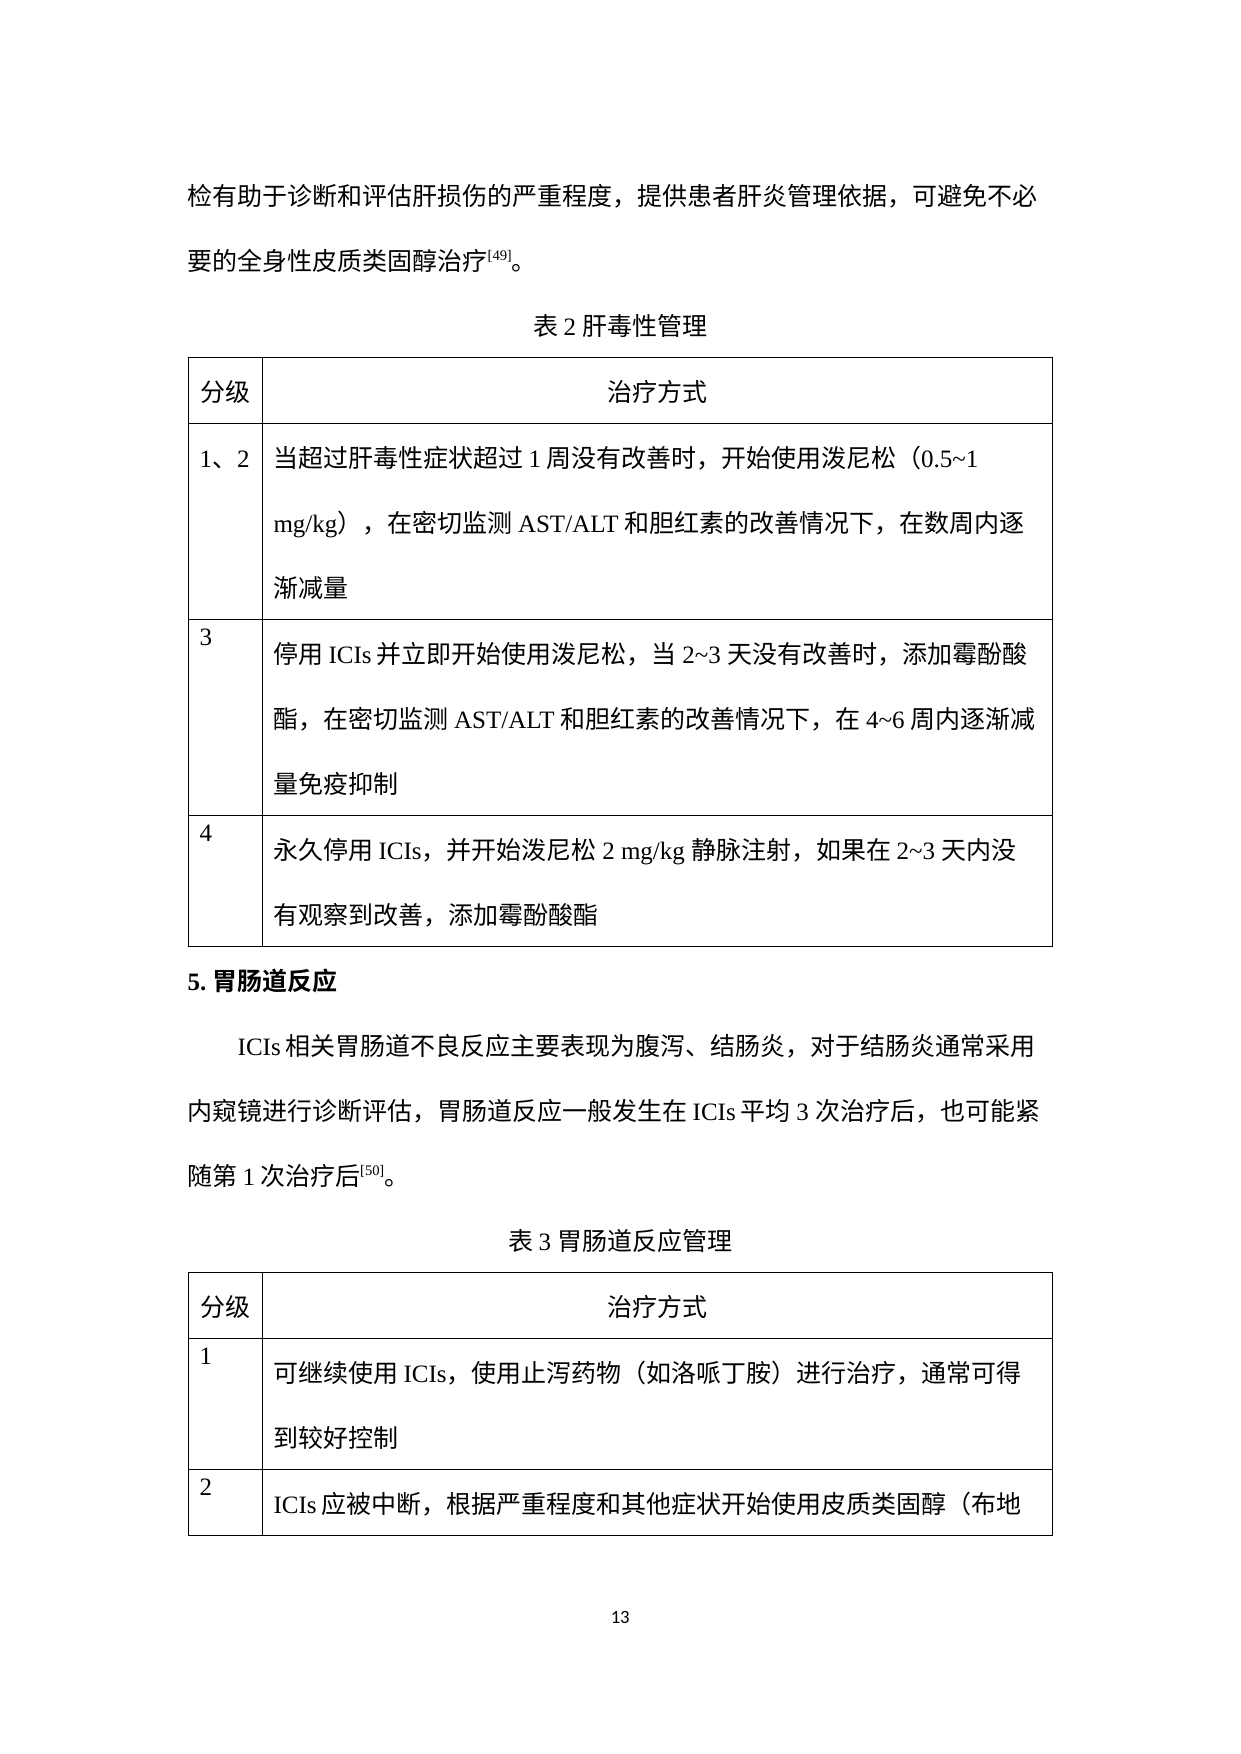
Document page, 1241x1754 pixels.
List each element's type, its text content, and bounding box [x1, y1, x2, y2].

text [187, 162, 1053, 292]
table_header 分级 [189, 358, 262, 423]
table_cell 可继续使用ICIs，使用止泻药物（如洛哌丁胺）进行治疗，通常可得到较好控制 [263, 1339, 1052, 1469]
table_header 分级 [189, 1273, 262, 1338]
table_cell 当超过肝毒性症状超过1周没有改善时，开始使用泼尼松（0.5~1 mg/kg），在密切监测 AST/ALT 和胆红素的改善情况下，在数周内逐渐减量 [263, 424, 1052, 619]
table_cell 停用ICIs并立即开始使用泼尼松，当 2~3 天没有改善时，添加霉酚酸酯，在密切监测 AST/ALT 和胆红素的改善情况下，在 4~6 周内逐渐减量免疫抑制 [263, 620, 1052, 815]
text 表2 肝毒性管理 [187, 292, 1053, 357]
table_cell 2 [189, 1470, 262, 1535]
list 胃肠道反应 [187, 947, 1053, 1012]
table_cell 3 [189, 620, 262, 815]
table_cell 1、2 [189, 424, 262, 619]
table_cell 1 [189, 1339, 262, 1469]
table_header 治疗方式 [263, 1273, 1052, 1338]
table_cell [263, 1470, 1052, 1535]
table_cell 永久停用ICIs，并开始泼尼松 2 mg/kg 静脉注射，如果在 2~3 天内没有观察到改善，添加霉酚酸酯 [263, 816, 1052, 946]
table_cell 4 [189, 816, 262, 946]
text 表3 胃肠道反应管理 [187, 1207, 1053, 1272]
table_header 治疗方式 [263, 358, 1052, 423]
text ICIs相关胃肠道不良反应主要表现为腹泻、结肠炎，对于结肠炎通常采用内窥镜进行诊断评估，胃肠道反应一般发生在ICIs平均 3 次治疗后，也可能紧随第1次治疗后[50]。 [187, 1012, 1053, 1207]
